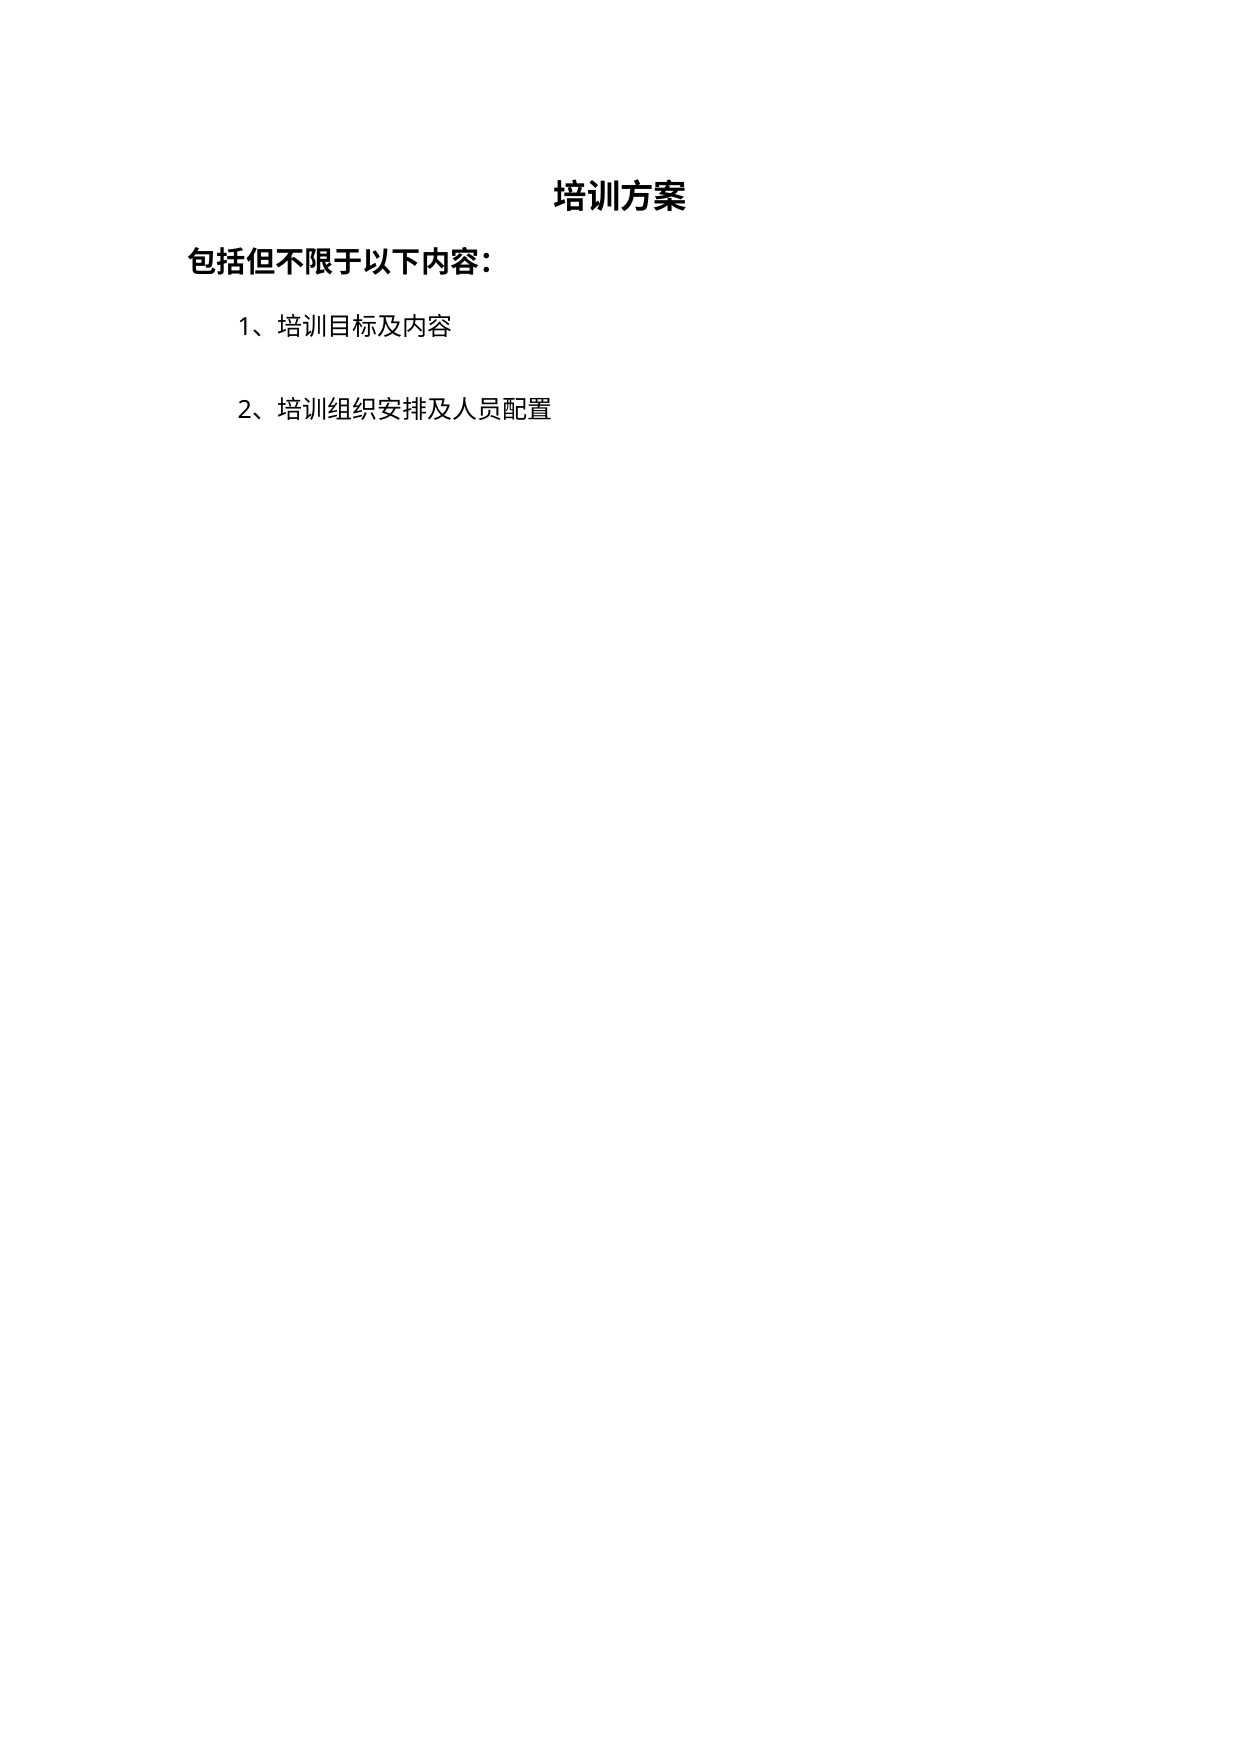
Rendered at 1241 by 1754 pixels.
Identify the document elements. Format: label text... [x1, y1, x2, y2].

text 培训方案 [187, 162, 1053, 227]
list 1、培训目标及内容 [187, 292, 1053, 357]
list 2、培训组织安排及人员配置 [187, 375, 1053, 440]
text 包括但不限于以下内容： [187, 227, 1053, 292]
